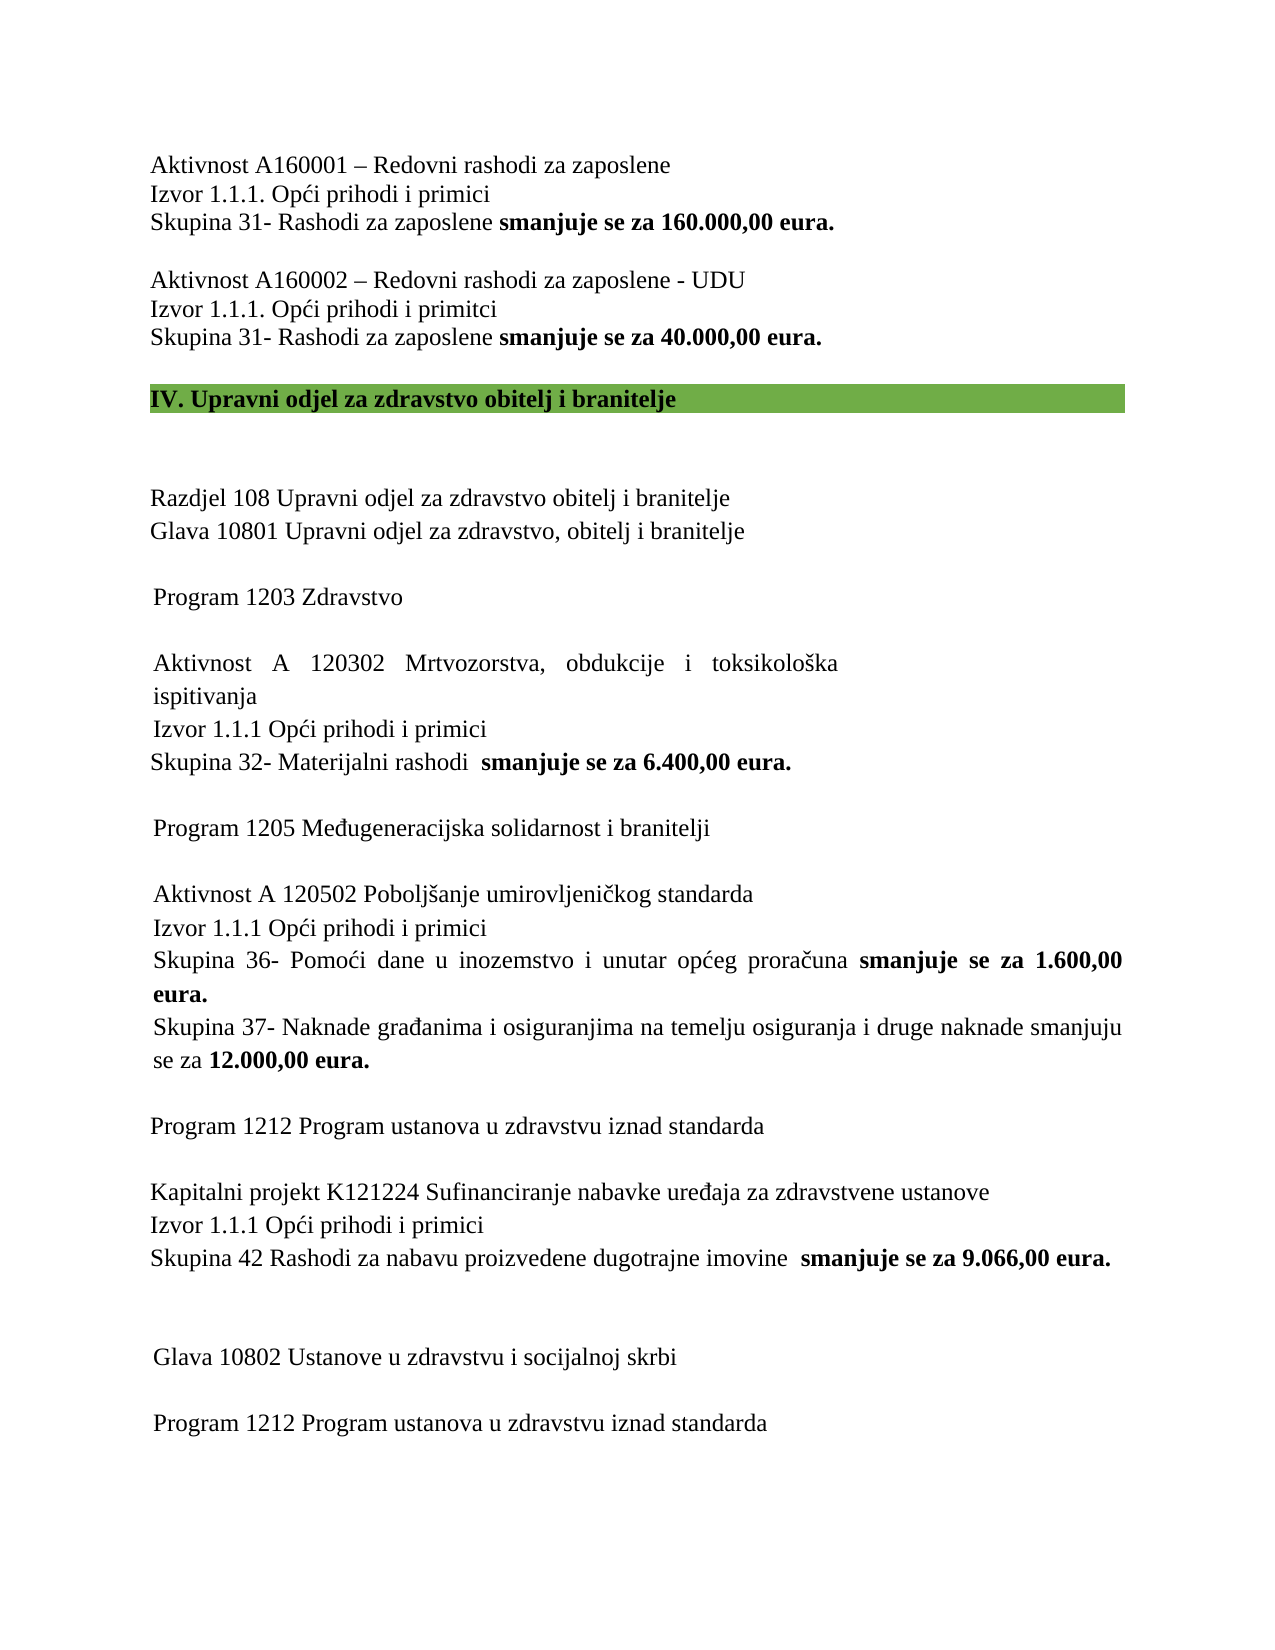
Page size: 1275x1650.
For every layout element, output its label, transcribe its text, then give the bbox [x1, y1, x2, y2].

text Program 1205 Međugeneracijska solidarnost i branitelji [153, 813, 784, 842]
text Kapitalni projekt K121224 Sufinanciranje nabavke uređaja za zdravstvene ustanove [150, 1177, 1125, 1206]
text Glava 10801 Upravni odjel za zdravstvo, obitelj i branitelje [150, 516, 839, 545]
text Skupina 36- Pomoći dane u inozemstvo i unutar općeg proračuna smanjuje se za 1.600,00 eura. [153, 946, 1123, 1007]
text Izvor 1.1.1 Opći prihodi i primici [150, 1210, 1125, 1238]
text Skupina 31- Rashodi za zaposlene smanjuje se za 160.000,00 eura. [150, 207, 1125, 236]
text Razdjel 108 Upravni odjel za zdravstvo obitelj i branitelje [150, 483, 839, 512]
text Aktivnost A 120302 Mrtvozorstva, obdukcije i toksikološka ispitivanja [153, 648, 839, 710]
text Aktivnost A160001 – Redovni rashodi za zaposlene [150, 150, 1125, 179]
text Skupina 42 Rashodi za nabavu proizvedene dugotrajne imovine smanjuje se za 9.066,00 eura. [150, 1243, 1125, 1272]
text Izvor 1.1.1 Opći prihodi i primici [153, 913, 839, 941]
text Program 1212 Program ustanova u zdravstvu iznad standarda [153, 1408, 839, 1437]
text Izvor 1.1.1 Opći prihodi i primici [153, 714, 839, 743]
text Skupina 31- Rashodi za zaposlene smanjuje se za 40.000,00 eura. [150, 322, 1125, 351]
text Izvor 1.1.1. Opći prihodi i primitci [150, 294, 1125, 322]
text Skupina 32- Materijalni rashodi smanjuje se za 6.400,00 eura. [150, 747, 1125, 776]
text Skupina 37- Naknade građanima i osiguranjima na temelju osiguranja i druge naknade smanjuju se za 12.000,00 eura. [153, 1012, 1123, 1073]
text Program 1212 Program ustanova u zdravstvu iznad standarda [150, 1111, 1125, 1139]
text Izvor 1.1.1. Opći prihodi i primici [150, 179, 1125, 207]
text Program 1203 Zdravstvo [153, 582, 839, 611]
text IV. Upravni odjel za zdravstvo obitelj i branitelje [150, 384, 1125, 413]
text Aktivnost A160002 – Redovni rashodi za zaposlene - UDU [150, 265, 1125, 294]
text Aktivnost A 120502 Poboljšanje umirovljeničkog standarda [153, 879, 784, 908]
text Glava 10802 Ustanove u zdravstvu i socijalnoj skrbi [153, 1342, 839, 1371]
